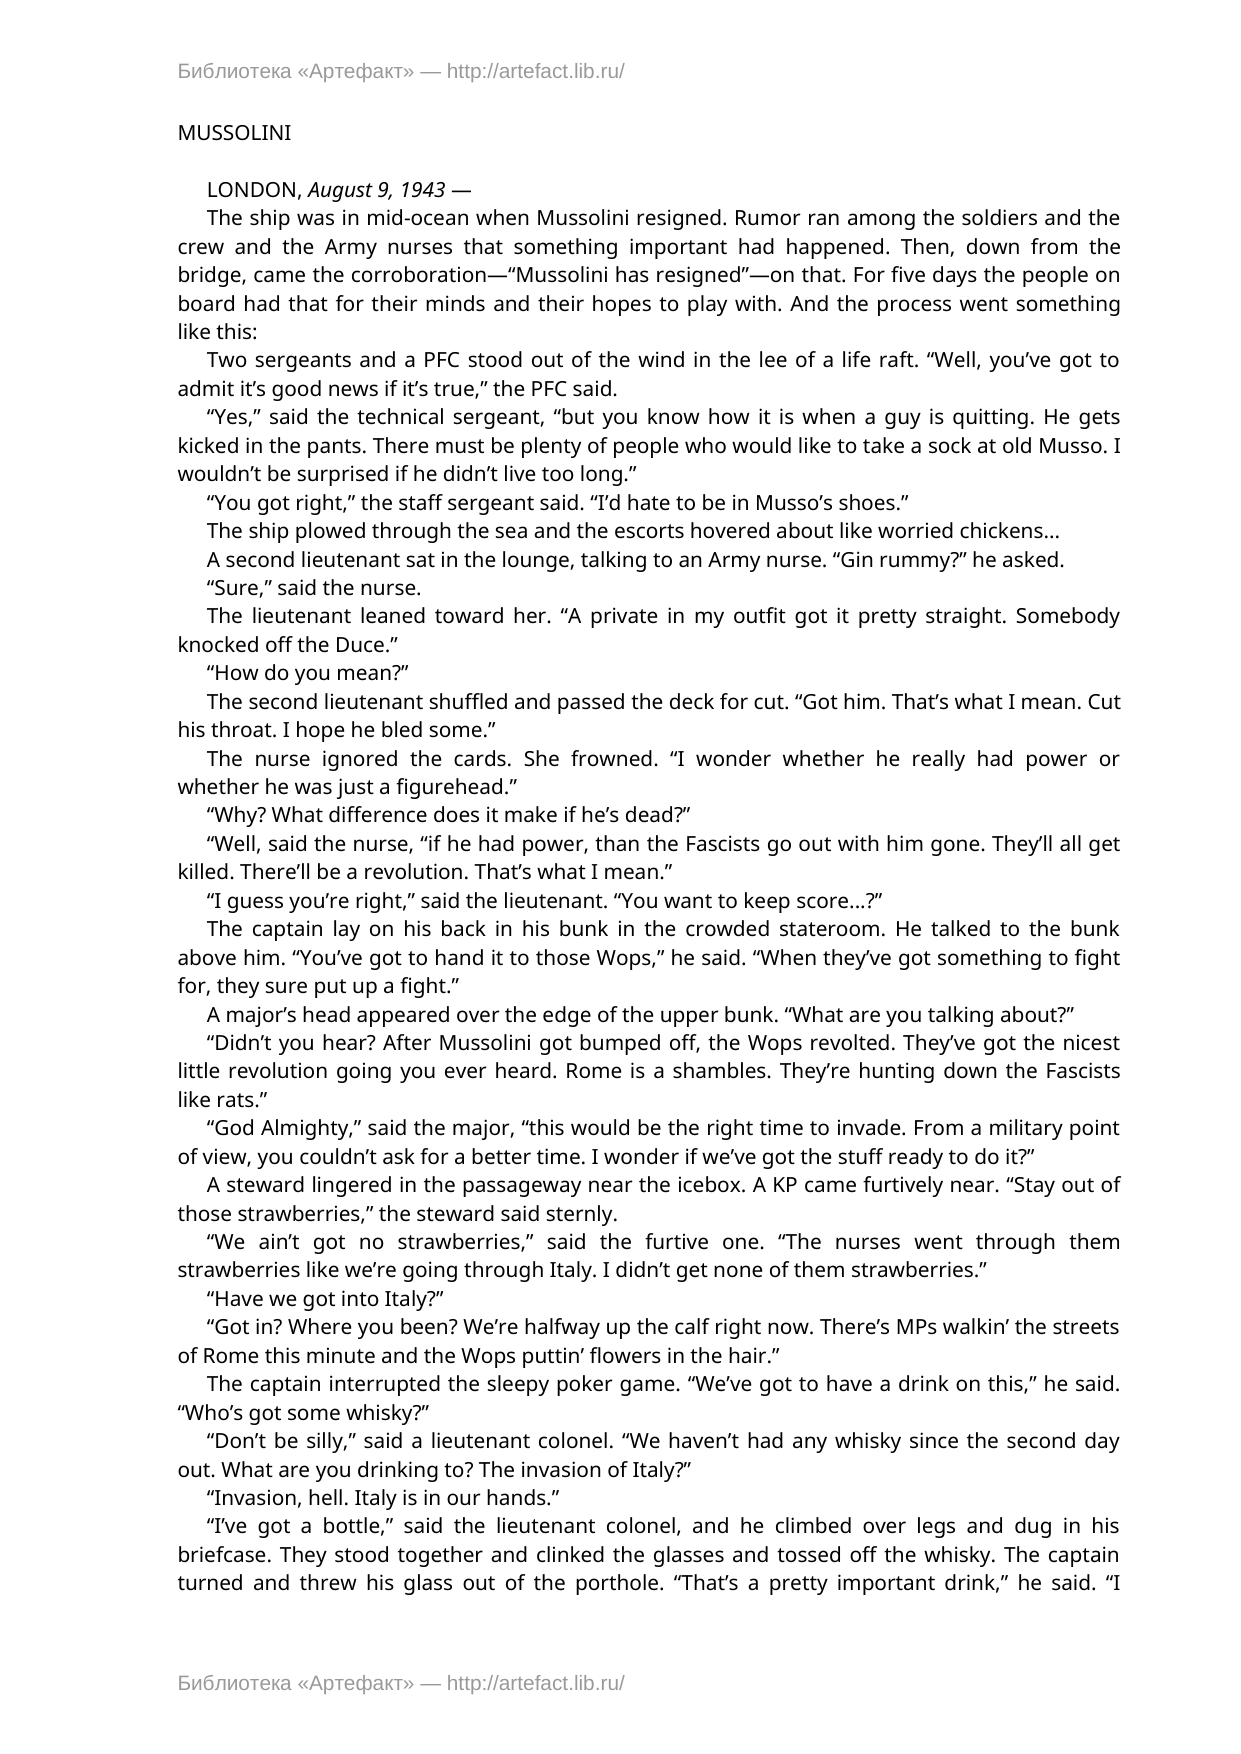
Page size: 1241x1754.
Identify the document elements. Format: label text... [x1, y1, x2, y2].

text “Invasion, hell. Italy is in our hands.” [177, 1483, 1122, 1512]
text “You got right,” the staff sergeant said. “I’d hate to be in Musso’s shoes.” [177, 488, 1122, 516]
text “Didn’t you hear? After Mussolini got bumped off, the Wops revolted. They’ve got the nicest little revolution going you ever heard. Rome is a shambles. They’re hunting down the Fascists like rats.” [177, 1028, 1122, 1113]
subtitle MUSSOLINI [177, 118, 1122, 147]
text The ship plowed through the sea and the escorts hovered about like worried chickens... [177, 516, 1122, 545]
text The nurse ignored the cards. She frowned. “I wonder whether he really had power or whether he was just a figurehead.” [177, 744, 1122, 801]
text “I guess you’re right,” said the lieutenant. “You want to keep score...?” [177, 886, 1122, 914]
text The lieutenant leaned toward her. “A private in my outfit got it pretty straight. Somebody knocked off the Duce.” [177, 602, 1122, 658]
text “Don’t be silly,” said a lieutenant colonel. “We haven’t had any whisky since the second day out. What are you drinking to? The invasion of Italy?” [177, 1426, 1122, 1483]
text “Sure,” said the nurse. [177, 573, 1122, 602]
text A second lieutenant sat in the lounge, talking to an Army nurse. “Gin rummy?” he asked. [177, 545, 1122, 573]
text “Have we got into Italy?” [177, 1284, 1122, 1312]
text The captain interrupted the sleepy poker game. “We’ve got to have a drink on this,” he said. “Who’s got some whisky?” [177, 1369, 1122, 1426]
text “God Almighty,” said the major, “this would be the right time to invade. From a military point of view, you couldn’t ask for a better time. I wonder if we’ve got the stuff ready to do it?” [177, 1113, 1122, 1170]
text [177, 1512, 1122, 1597]
text “We ain’t got no strawberries,” said the furtive one. “The nurses went through them strawberries like we’re going through Italy. I didn’t get none of them strawberries.” [177, 1227, 1122, 1284]
text A steward lingered in the passageway near the icebox. A KP came furtively near. “Stay out of those strawberries,” the steward said sternly. [177, 1170, 1122, 1227]
text “Got in? Where you been? We’re halfway up the calf right now. There’s MPs walkin’ the streets of Rome this minute and the Wops puttin’ flowers in the hair.” [177, 1312, 1122, 1369]
text “Yes,” said the technical sergeant, “but you know how it is when a guy is quitting. He gets kicked in the pants. There must be plenty of people who would like to take a sock at old Musso. I wouldn’t be surprised if he didn’t live too long.” [177, 402, 1122, 488]
text “Why? What difference does it make if he’s dead?” [177, 801, 1122, 829]
text “How do you mean?” [177, 658, 1122, 687]
text The second lieutenant shuffled and passed the deck for cut. “Got him. That’s what I mean. Cut his throat. I hope he bled some.” [177, 687, 1122, 744]
text The captain lay on his back in his bunk in the crowded stateroom. He talked to the bunk above him. “You’ve got to hand it to those Wops,” he said. “When they’ve got something to fight for, they sure put up a fight.” [177, 914, 1122, 1000]
text A major’s head appeared over the edge of the upper bunk. “What are you talking about?” [177, 1000, 1122, 1028]
text “Well, said the nurse, “if he had power, than the Fascists go out with him gone. They’ll all get killed. There’ll be a revolution. That’s what I mean.” [177, 829, 1122, 886]
text The ship was in mid-ocean when Mussolini resigned. Rumor ran among the soldiers and the crew and the Army nurses that something important had happened. Then, down from the bridge, came the corroboration—“Mussolini has resigned”—on that. For five days the people on board had that for their minds and their hopes to play with. And the process went something like this: [177, 203, 1122, 346]
text LONDON, August 9, 1943 — [177, 175, 1122, 203]
text Two sergeants and a PFC stood out of the wind in the lee of a life raft. “Well, you’ve got to admit it’s good news if it’s true,” the PFC said. [177, 346, 1122, 402]
